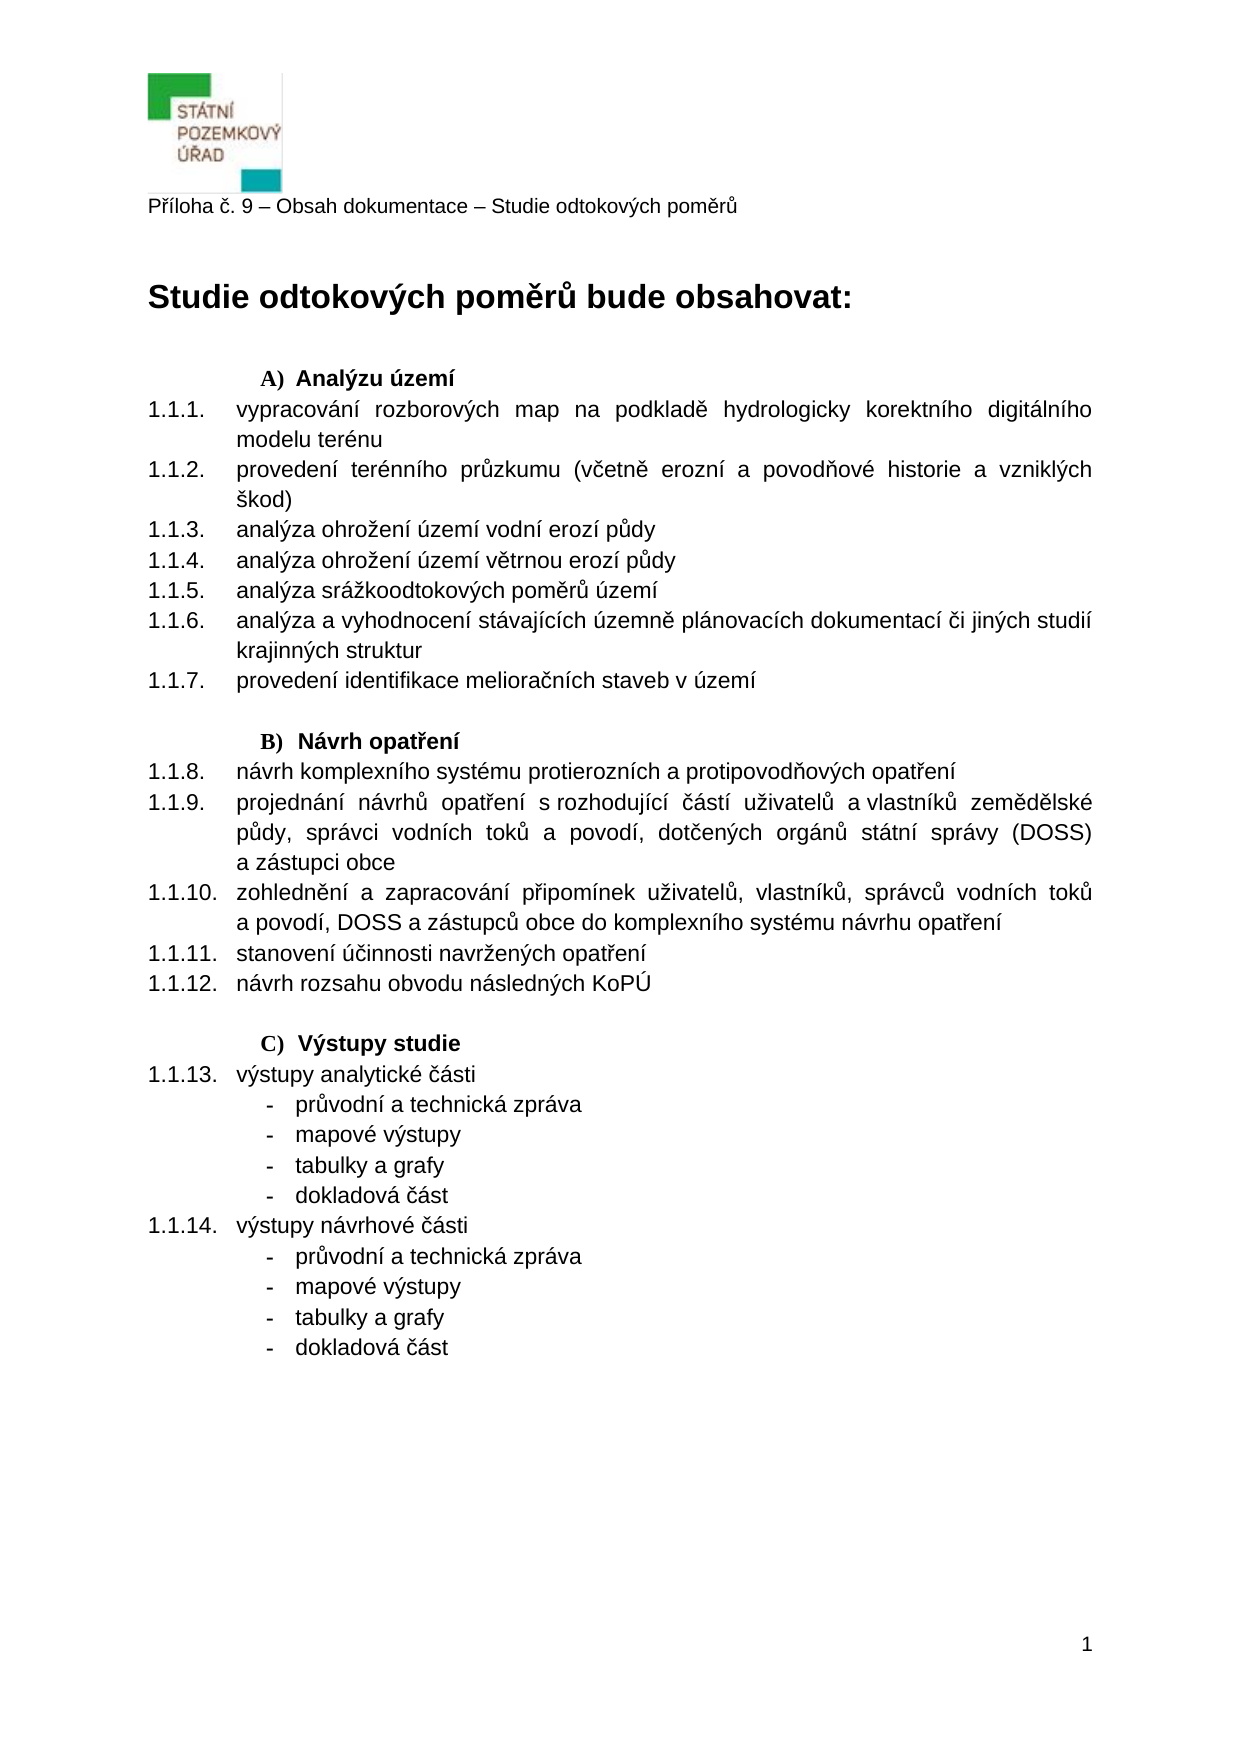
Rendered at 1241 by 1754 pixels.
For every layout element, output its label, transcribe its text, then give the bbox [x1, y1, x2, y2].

picture [147, 73, 284, 195]
text Příloha č. 9 – Obsah dokumentace – Studie odtokových poměrů [148, 194, 1093, 218]
list vypracování rozborových map na podkladě hydrologicky korektního digitálního modelu terénu [148, 396, 1093, 452]
list Analýzu území [260, 365, 1093, 392]
list analýza srážkoodtokových poměrů území [148, 577, 1093, 603]
list průvodní a technická zpráva [266, 1091, 1093, 1117]
list výstupy návrhové části [148, 1212, 1093, 1239]
list výstupy analytické části [148, 1061, 1093, 1087]
list analýza ohrožení území větrnou erozí půdy [148, 547, 1093, 573]
list provedení identifikace melioračních staveb v území [148, 667, 1093, 694]
list dokladová část [266, 1182, 1093, 1208]
list dokladová část [266, 1334, 1093, 1360]
list provedení terénního průzkumu (včetně erozní a povodňové historie a vzniklých škod) [148, 456, 1093, 512]
list návrh komplexního systému protierozních a protipovodňových opatření [148, 758, 1093, 784]
list Výstupy studie [260, 1030, 1093, 1057]
list tabulky a grafy [266, 1303, 1093, 1330]
list analýza a vyhodnocení stávajících územně plánovacích dokumentací či jiných studií krajinných struktur [148, 607, 1093, 663]
list Návrh opatření [260, 728, 1093, 754]
list zohlednění a zapracování připomínek uživatelů, vlastníků, správců vodních toků a povodí, DOSS a zástupců obce do komplexního systému návrhu opatření [148, 879, 1093, 936]
text Studie odtokových poměrů bude obsahovat: [148, 277, 1093, 315]
list projednání návrhů opatření s rozhodující částí uživatelů a vlastníků zemědělské půdy, správci vodních toků a povodí, dotčených orgánů státní správy (DOSS) a zástupci obce [148, 788, 1093, 875]
list analýza ohrožení území vodní erozí půdy [148, 516, 1093, 543]
list stanovení účinnosti navržených opatření [148, 939, 1093, 966]
list návrh rozsahu obvodu následných KoPÚ [148, 970, 1093, 996]
list průvodní a technická zpráva [266, 1243, 1093, 1269]
list tabulky a grafy [266, 1152, 1093, 1178]
list mapové výstupy [266, 1273, 1093, 1299]
list mapové výstupy [266, 1121, 1093, 1148]
